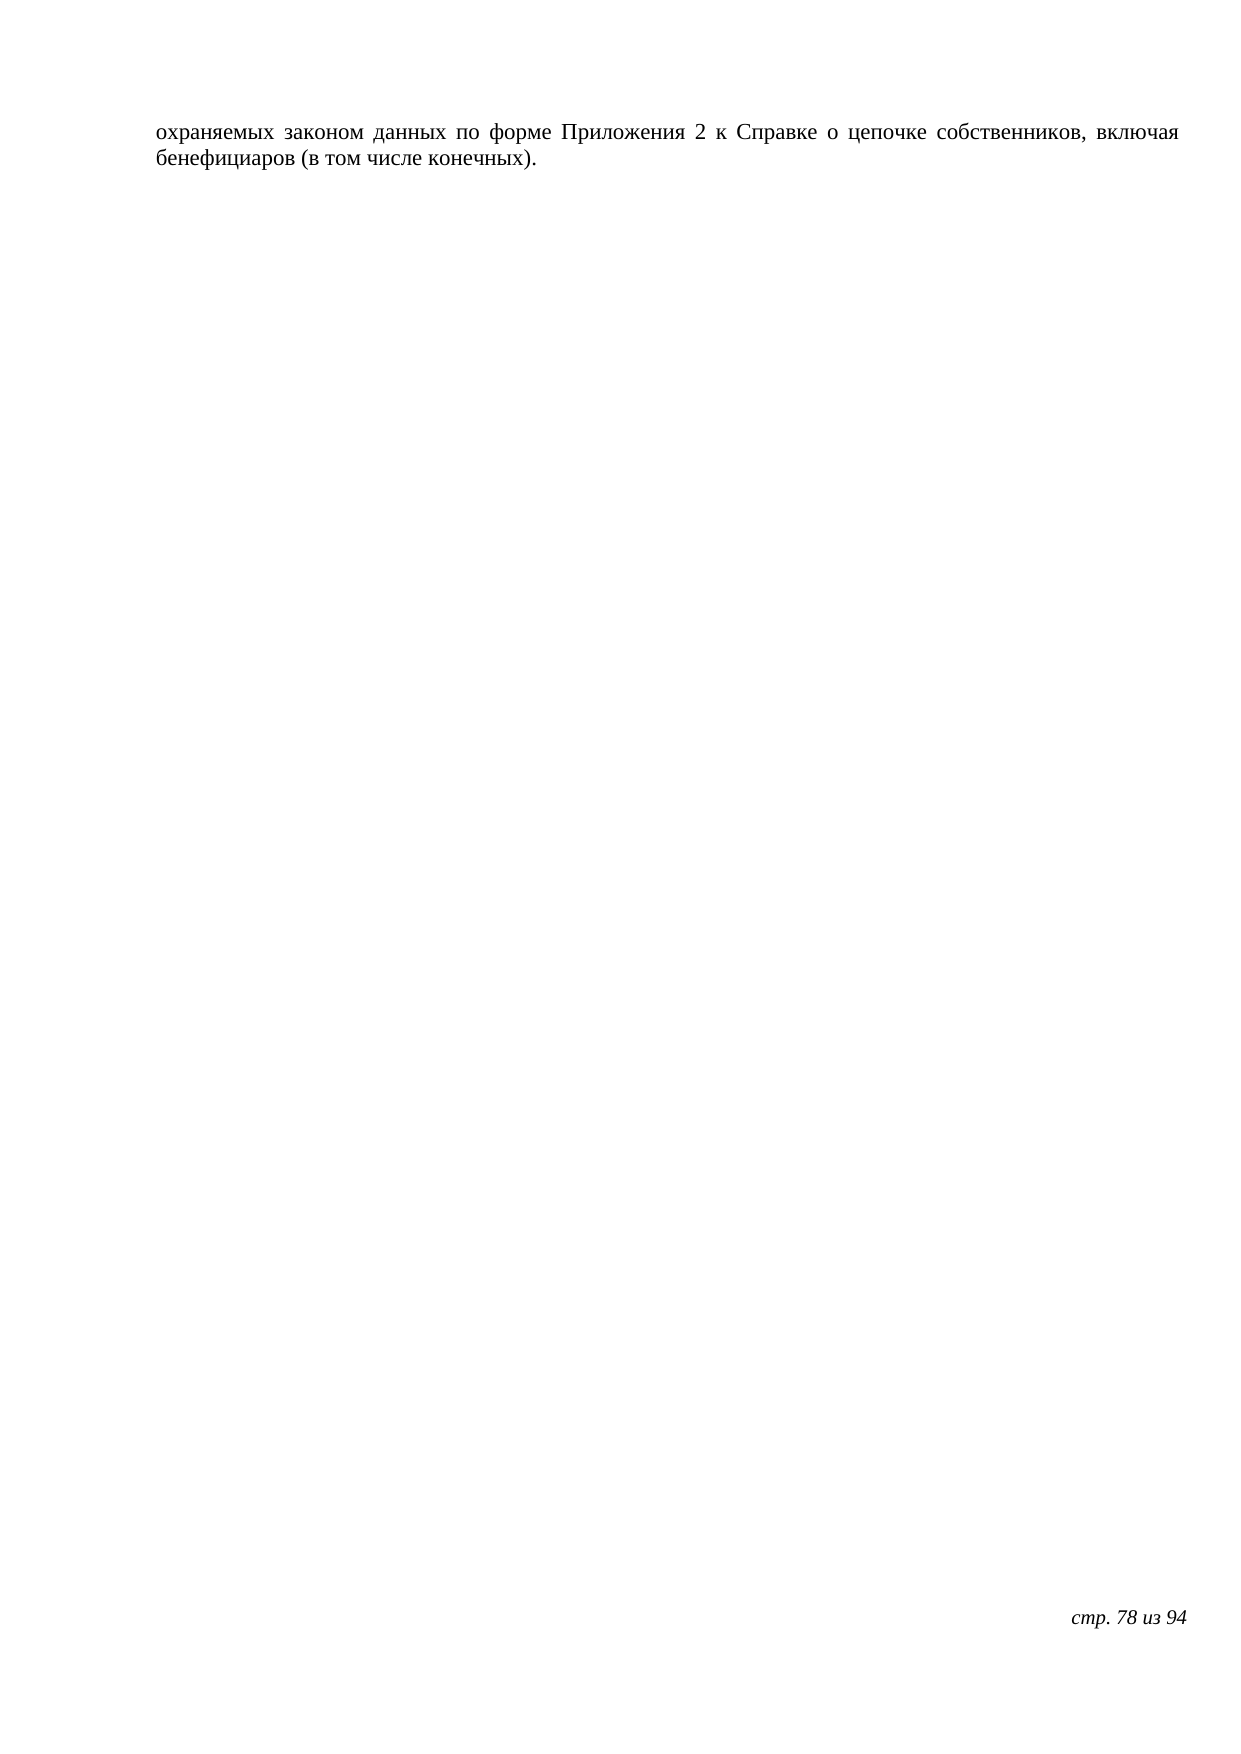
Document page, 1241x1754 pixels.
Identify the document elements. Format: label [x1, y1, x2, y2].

list [118, 118, 1181, 171]
